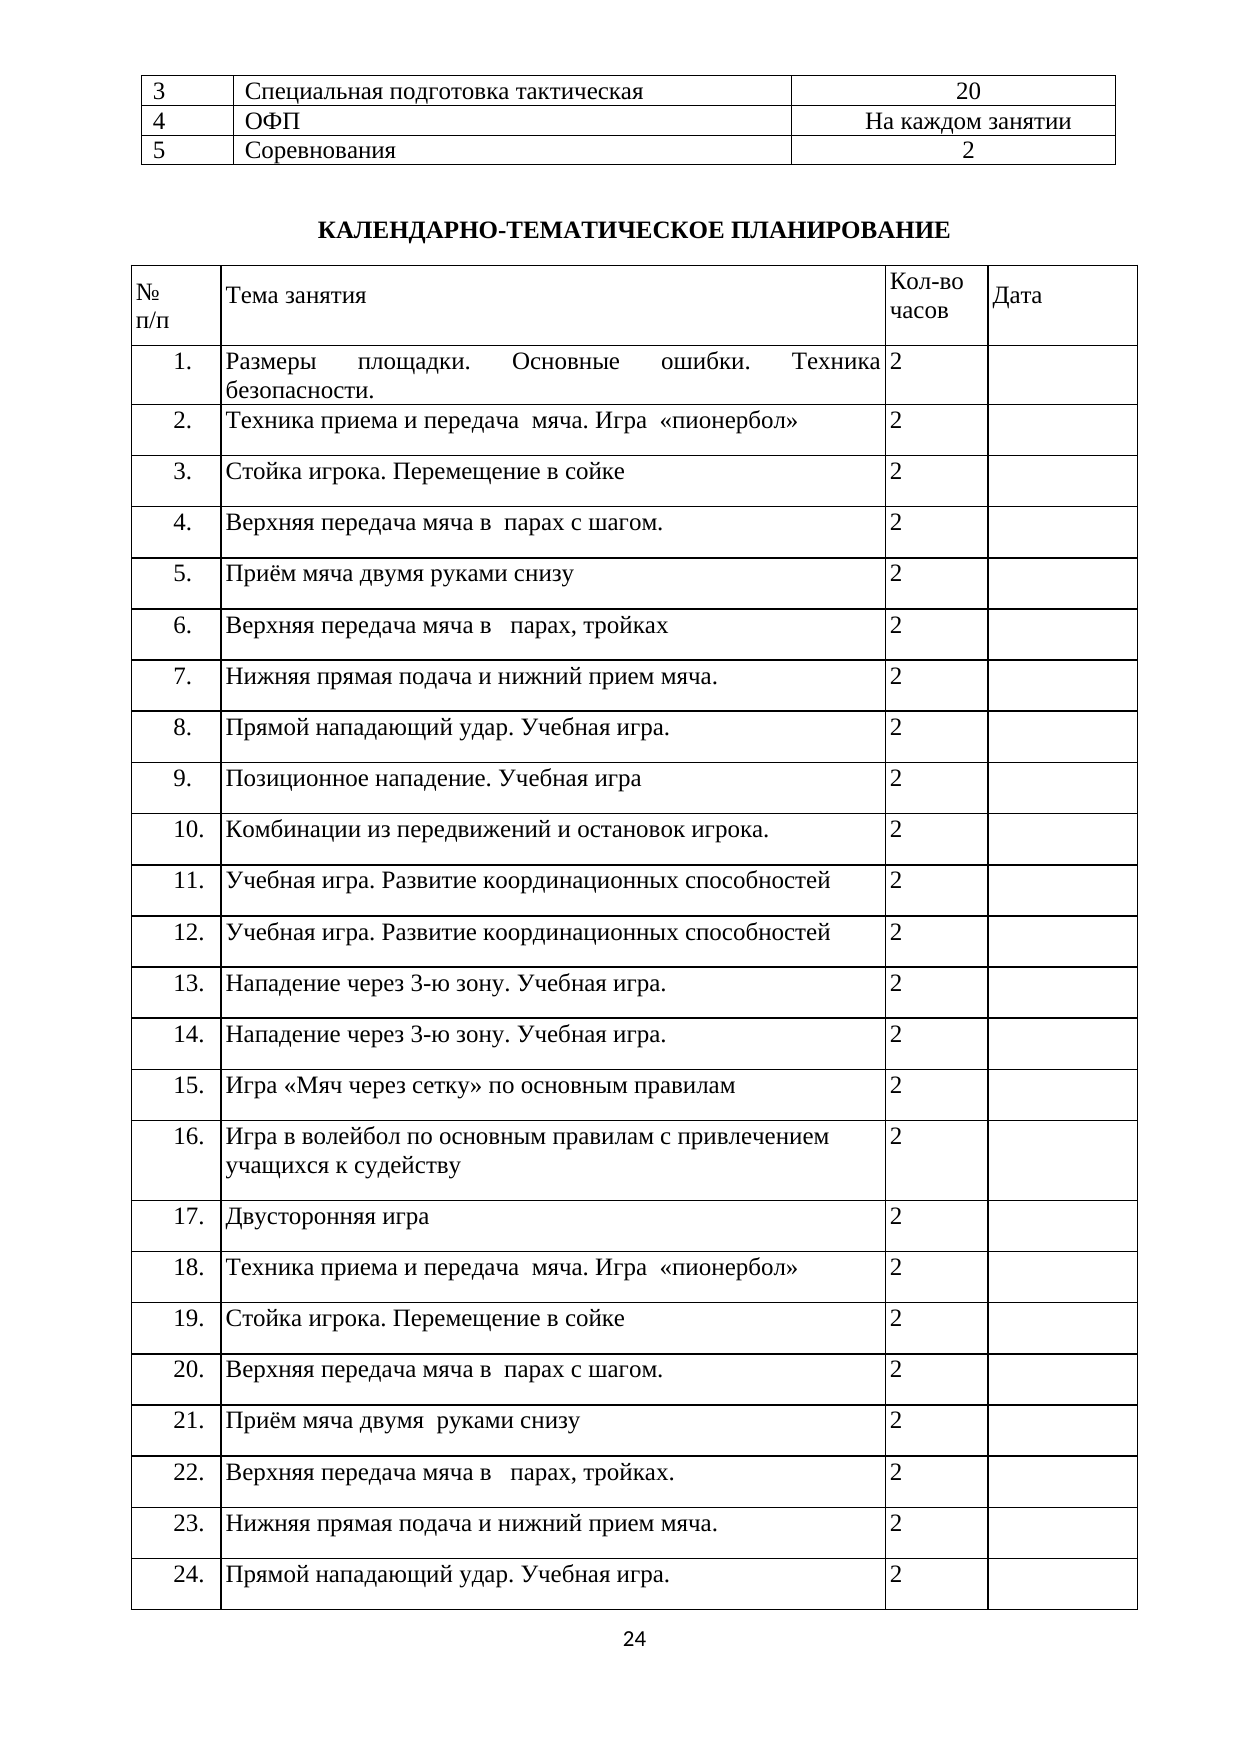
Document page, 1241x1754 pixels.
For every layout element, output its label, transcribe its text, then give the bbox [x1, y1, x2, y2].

table_cell Комбинации из передвижений и остановок игрока. [222, 814, 885, 864]
table_cell [132, 1070, 220, 1119]
table_cell [989, 866, 1137, 915]
table_cell [132, 1121, 220, 1199]
table_cell 2 [886, 405, 987, 455]
table_cell [989, 1355, 1137, 1404]
table_cell Прямой нападающий удар. Учебная игра. [222, 712, 885, 762]
table_cell 2 [886, 1406, 987, 1455]
table_cell [132, 763, 220, 813]
table_cell [989, 917, 1137, 966]
table_header Дата [989, 266, 1137, 344]
table_cell Позиционное нападение. Учебная игра [222, 763, 885, 813]
table_cell [989, 763, 1137, 813]
table_cell 2 [886, 866, 987, 915]
table_cell [989, 1070, 1137, 1119]
text КАЛЕНДАРНО-ТЕМАТИЧЕСКОЕ ПЛАНИРОВАНИЕ [103, 215, 1165, 244]
table_cell Учебная игра. Развитие координационных способностей [222, 866, 885, 915]
table_cell [989, 1406, 1137, 1455]
table_cell 2 [886, 1457, 987, 1506]
table_cell [132, 1406, 220, 1455]
table_cell 2 [886, 559, 987, 608]
table_cell Стойка игрока. Перемещение в сойке [222, 456, 885, 506]
table_cell Нападение через 3-ю зону. Учебная игра. [222, 968, 885, 1017]
table_cell [132, 1508, 220, 1557]
table_cell Верхняя передача мяча в парах с шагом. [222, 1355, 885, 1404]
table_cell Игра в волейбол по основным правилам с привлечением учащихся к судейству [222, 1121, 885, 1199]
table_cell 4 [142, 106, 233, 134]
table_cell 2 [886, 1303, 987, 1353]
table_cell [989, 346, 1137, 403]
table_cell 2 [886, 917, 987, 966]
table_cell Нижняя прямая подача и нижний прием мяча. [222, 661, 885, 710]
table_cell Соревнования [234, 136, 791, 164]
table_cell 2 [886, 456, 987, 506]
table_cell [132, 1457, 220, 1506]
table_cell Нападение через 3-ю зону. Учебная игра. [222, 1019, 885, 1068]
table_cell 2 [886, 1252, 987, 1302]
table_cell [132, 917, 220, 966]
table_cell [989, 1508, 1137, 1557]
table_cell [132, 1252, 220, 1302]
table_cell Техника приема и передача мяча. Игра «пионербол» [222, 405, 885, 455]
table_cell 2 [886, 814, 987, 864]
table_cell [989, 1457, 1137, 1506]
table_cell 3 [142, 76, 233, 105]
table_cell [989, 814, 1137, 864]
table_cell [989, 610, 1137, 659]
table_cell [989, 712, 1137, 762]
table_cell [132, 610, 220, 659]
table_cell [132, 559, 220, 608]
table_cell [989, 1252, 1137, 1302]
table_cell Верхняя передача мяча в парах, тройках [222, 610, 885, 659]
table_cell [132, 1201, 220, 1251]
table_cell Специальная подготовка тактическая [234, 76, 791, 105]
table_cell 5 [142, 136, 233, 164]
table_cell Нижняя прямая подача и нижний прием мяча. [222, 1508, 885, 1557]
table_cell Прямой нападающий удар. Учебная игра. [222, 1559, 885, 1609]
table_cell [132, 712, 220, 762]
table_cell [132, 1355, 220, 1404]
table_cell Верхняя передача мяча в парах с шагом. [222, 507, 885, 557]
table_cell 2 [886, 1121, 987, 1199]
table_cell Техника приема и передача мяча. Игра «пионербол» [222, 1252, 885, 1302]
table_cell Приём мяча двумя руками снизу [222, 1406, 885, 1455]
table_header Тема занятия [222, 266, 885, 344]
table_cell [989, 1201, 1137, 1251]
table_cell Верхняя передача мяча в парах, тройках. [222, 1457, 885, 1506]
table_cell [132, 661, 220, 710]
table_cell 2 [886, 1355, 987, 1404]
table_cell 2 [886, 968, 987, 1017]
table_cell [989, 1121, 1137, 1199]
table_cell 20 [792, 76, 1115, 105]
table_cell Двусторонняя игра [222, 1201, 885, 1251]
table_cell [132, 1019, 220, 1068]
table_cell [989, 405, 1137, 455]
table_cell [132, 814, 220, 864]
table_cell [132, 405, 220, 455]
table_cell 2 [886, 1070, 987, 1119]
table_cell [132, 1559, 220, 1609]
table_cell 2 [886, 1201, 987, 1251]
table_cell Игра «Мяч через сетку» по основным правилам [222, 1070, 885, 1119]
table_cell Стойка игрока. Перемещение в сойке [222, 1303, 885, 1353]
table_cell [989, 661, 1137, 710]
table_cell [989, 1559, 1137, 1609]
table_cell [989, 1019, 1137, 1068]
table_cell 2 [886, 346, 987, 403]
table_cell [989, 456, 1137, 506]
table_cell 2 [886, 507, 987, 557]
table_cell 2 [886, 712, 987, 762]
table_cell [989, 507, 1137, 557]
table_header № п/п [132, 266, 220, 344]
table_cell Приём мяча двумя руками снизу [222, 559, 885, 608]
table_cell ОФП [234, 106, 791, 134]
table_cell [132, 346, 220, 403]
table_cell 2 [886, 1508, 987, 1557]
table_cell [132, 866, 220, 915]
table_header Кол-во часов [886, 266, 987, 344]
table_cell [132, 456, 220, 506]
table_cell [132, 1303, 220, 1353]
table_cell 2 [792, 136, 1115, 164]
table_cell 2 [886, 763, 987, 813]
table_cell 2 [886, 661, 987, 710]
table_cell 2 [886, 1019, 987, 1068]
table_cell [132, 507, 220, 557]
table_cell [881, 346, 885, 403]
table_cell Учебная игра. Развитие координационных способностей [222, 917, 885, 966]
table_cell [989, 968, 1137, 1017]
table_cell [132, 968, 220, 1017]
table_cell 2 [886, 610, 987, 659]
table_cell 2 [886, 1559, 987, 1609]
table_cell [989, 559, 1137, 608]
table_cell [989, 1303, 1137, 1353]
table_cell На каждом занятии [792, 106, 1115, 134]
